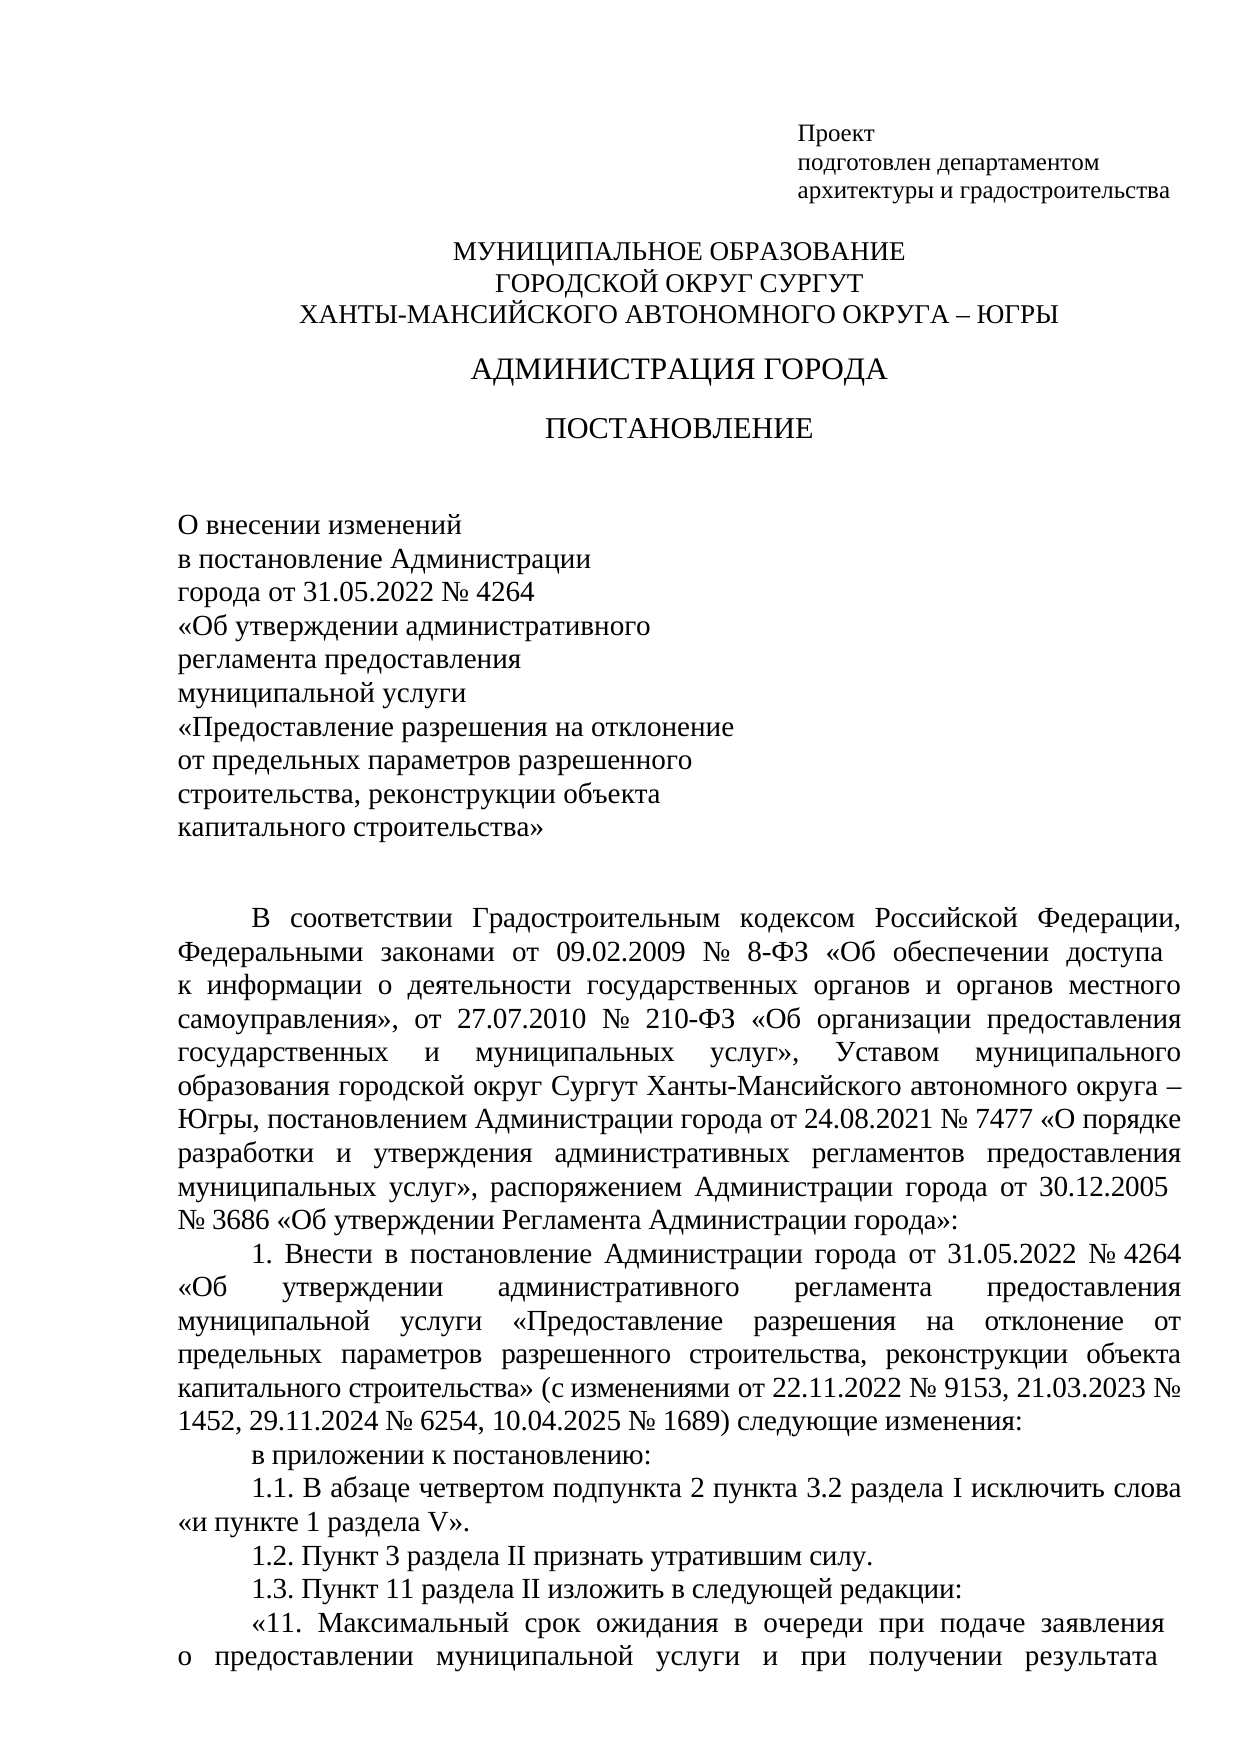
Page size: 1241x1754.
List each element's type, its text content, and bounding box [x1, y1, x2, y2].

text ПОСТАНОВЛЕНИЕ [177, 411, 1181, 445]
text в постановление Администрации [177, 541, 1181, 574]
text «Об утверждении административного [177, 608, 1181, 642]
text МУНИЦИПАЛЬНОЕ ОБРАЗОВАНИЕ [177, 236, 1181, 267]
text ХАНТЫ-МАНСИЙСКОГО АВТОНОМНОГО ОКРУГА – ЮГРЫ [177, 298, 1181, 329]
text в приложении к постановлению: [177, 1437, 1181, 1471]
text В соответствии Градостроительным кодексом Российской Федерации, Федеральными законами от 09.02.2009 № 8-ФЗ «Об обеспечении доступа к информации о деятельности государственных органов и органов местного самоуправления», от 27.07.2010 № 210-ФЗ «Об организации предоставления государственных и муниципальных услуг», Уставом муниципального образования городской округ Сургут Ханты-Мансийского автономного округа ‒ Югры, постановлением Администрации города от 24.08.2021 № 7477 «О порядке разработки и утверждения административных регламентов предоставления муниципальных услуг», распоряжением Администрации города от 30.12.2005 № 3686 «Об утверждении Регламента Администрации города»: [177, 900, 1181, 1236]
text 1.3. Пункт 11 раздела II изложить в следующей редакции: [177, 1571, 1181, 1605]
text О внесении изменений [177, 507, 1181, 541]
text 1. Внести в постановление Администрации города от 31.05.2022 № 4264 «Об утверждении административного регламента предоставления муниципальной услуги «Предоставление разрешения на отклонение от предельных параметров разрешенного строительства, реконструкции объекта капитального строительства» (с изменениями от 22.11.2022 № 9153, 21.03.2023 № 1452, 29.11.2024 № 6254, 10.04.2025 № 1689) следующие изменения: [177, 1236, 1181, 1437]
text муниципальной услуги [177, 675, 1181, 709]
text города от 31.05.2022 № 4264 [177, 574, 1181, 608]
text «Предоставление разрешения на отклонение [177, 709, 1181, 742]
text 1.1. В абзаце четвертом подпункта 2 пункта 3.2 раздела I исключить слова «и пункте 1 раздела V». [177, 1471, 1181, 1538]
text регламента предоставления [177, 642, 1181, 675]
text от предельных параметров разрешенного строительства, реконструкции объекта капитального строительства» [177, 742, 1181, 843]
text АДМИНИСТРАЦИЯ ГОРОДА [177, 351, 1181, 386]
text 1.2. Пункт 3 раздела II признать утратившим силу. [177, 1538, 1181, 1571]
text подготовлен департаментом архитектуры и градостроительства [797, 147, 1181, 204]
text ГОРОДСКОЙ ОКРУГ СУРГУТ [177, 267, 1181, 298]
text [177, 1605, 1181, 1672]
text Проект [797, 118, 1181, 147]
